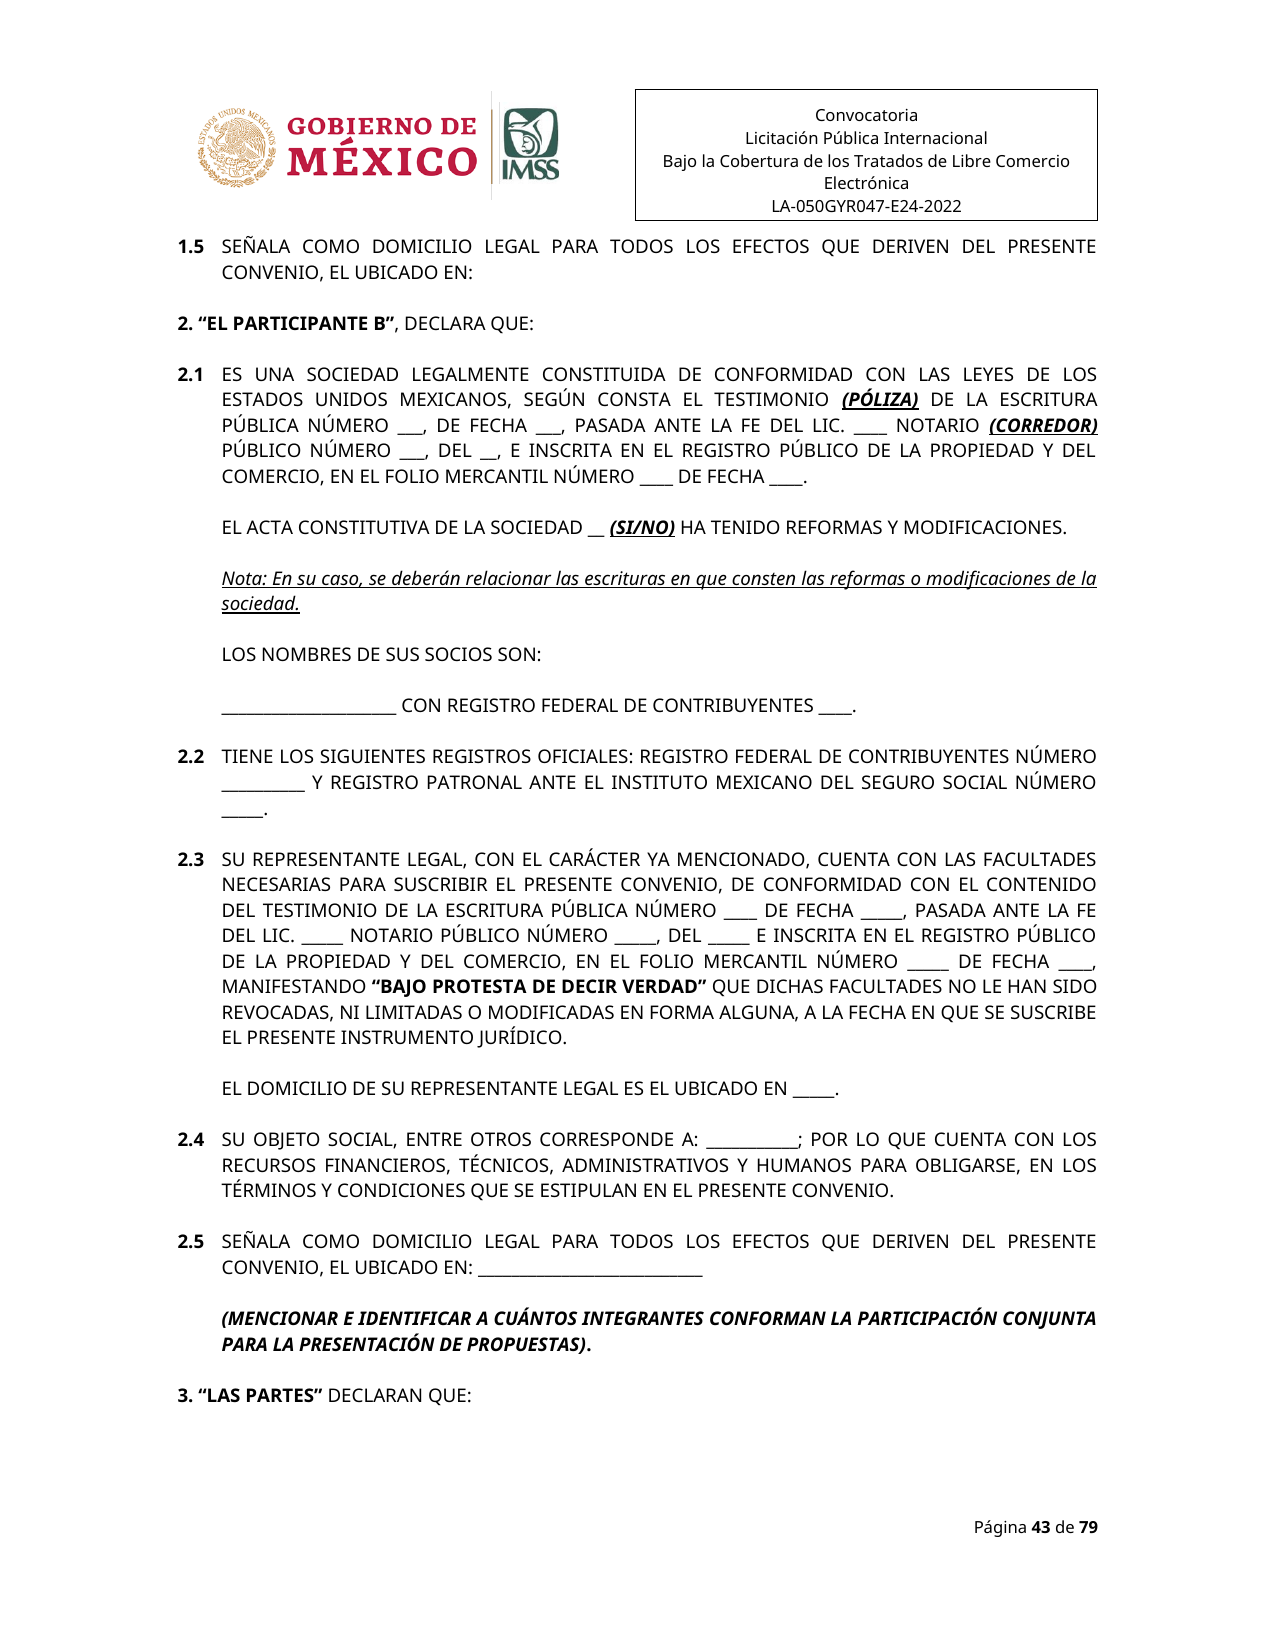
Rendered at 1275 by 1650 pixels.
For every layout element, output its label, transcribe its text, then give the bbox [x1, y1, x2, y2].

text 2. “EL PARTICIPANTE B”, DECLARA QUE: [177, 310, 1098, 336]
text 1.5 SEÑALA COMO DOMICILIO LEGAL PARA TODOS LOS EFECTOS QUE DERIVEN DEL PRESENTE CONVENIO, EL UBICADO EN: [177, 233, 1098, 284]
text 2.4 SU OBJETO SOCIAL, ENTRE OTROS CORRESPONDE A: ___________; POR LO QUE CUENTA CON LOS RECURSOS FINANCIEROS, TÉCNICOS, ADMINISTRATIVOS Y HUMANOS PARA OBLIGARSE, EN LOS TÉRMINOS Y CONDICIONES QUE SE ESTIPULAN EN EL PRESENTE CONVENIO. [177, 1127, 1098, 1203]
text Nota: En su caso, se deberán relacionar las escrituras en que consten las reformas o modificaciones de la sociedad. [221, 565, 1098, 616]
text _____________________ CON REGISTRO FEDERAL DE CONTRIBUYENTES ____. [221, 693, 1098, 718]
text 2.3 SU REPRESENTANTE LEGAL, CON EL CARÁCTER YA MENCIONADO, CUENTA CON LAS FACULTADES NECESARIAS PARA SUSCRIBIR EL PRESENTE CONVENIO, DE CONFORMIDAD CON EL CONTENIDO DEL TESTIMONIO DE LA ESCRITURA PÚBLICA NÚMERO ____ DE FECHA _____, PASADA ANTE LA FE DEL LIC. _____ NOTARIO PÚBLICO NÚMERO _____, DEL _____ E INSCRITA EN EL REGISTRO PÚBLICO DE LA PROPIEDAD Y DEL COMERCIO, EN EL FOLIO MERCANTIL NÚMERO _____ DE FECHA ____, MANIFESTANDO “BAJO PROTESTA DE DECIR VERDAD” QUE DICHAS FACULTADES NO LE HAN SIDO REVOCADAS, NI LIMITADAS O MODIFICADAS EN FORMA ALGUNA, A LA FECHA EN QUE SE SUSCRIBE EL PRESENTE INSTRUMENTO JURÍDICO. [177, 846, 1098, 1050]
text EL ACTA CONSTITUTIVA DE LA SOCIEDAD __ (SI/NO) HA TENIDO REFORMAS Y MODIFICACIONES. [221, 514, 1098, 540]
text 2.2 TIENE LOS SIGUIENTES REGISTROS OFICIALES: REGISTRO FEDERAL DE CONTRIBUYENTES NÚMERO __________ Y REGISTRO PATRONAL ANTE EL INSTITUTO MEXICANO DEL SEGURO SOCIAL NÚMERO _____. [177, 744, 1098, 820]
text 3. “LAS PARTES” DECLARAN QUE: [177, 1382, 1098, 1407]
text 2.1 ES UNA SOCIEDAD LEGALMENTE CONSTITUIDA DE CONFORMIDAD CON LAS LEYES DE LOS ESTADOS UNIDOS MEXICANOS, SEGÚN CONSTA EL TESTIMONIO (PÓLIZA) DE LA ESCRITURA PÚBLICA NÚMERO ___, DE FECHA ___, PASADA ANTE LA FE DEL LIC. ____ NOTARIO (CORREDOR) PÚBLICO NÚMERO ___, DEL __, E INSCRITA EN EL REGISTRO PÚBLICO DE LA PROPIEDAD Y DEL COMERCIO, EN EL FOLIO MERCANTIL NÚMERO ____ DE FECHA ____. [177, 361, 1098, 489]
picture [188, 91, 560, 200]
text (MENCIONAR E IDENTIFICAR A CUÁNTOS INTEGRANTES CONFORMAN LA PARTICIPACIÓN CONJUNTA PARA LA PRESENTACIÓN DE PROPUESTAS). [221, 1305, 1098, 1356]
text 2.5 SEÑALA COMO DOMICILIO LEGAL PARA TODOS LOS EFECTOS QUE DERIVEN DEL PRESENTE CONVENIO, EL UBICADO EN: ___________________________ [177, 1229, 1098, 1280]
text LOS NOMBRES DE SUS SOCIOS SON: [221, 642, 1098, 667]
text EL DOMICILIO DE SU REPRESENTANTE LEGAL ES EL UBICADO EN _____. [221, 1076, 1098, 1101]
